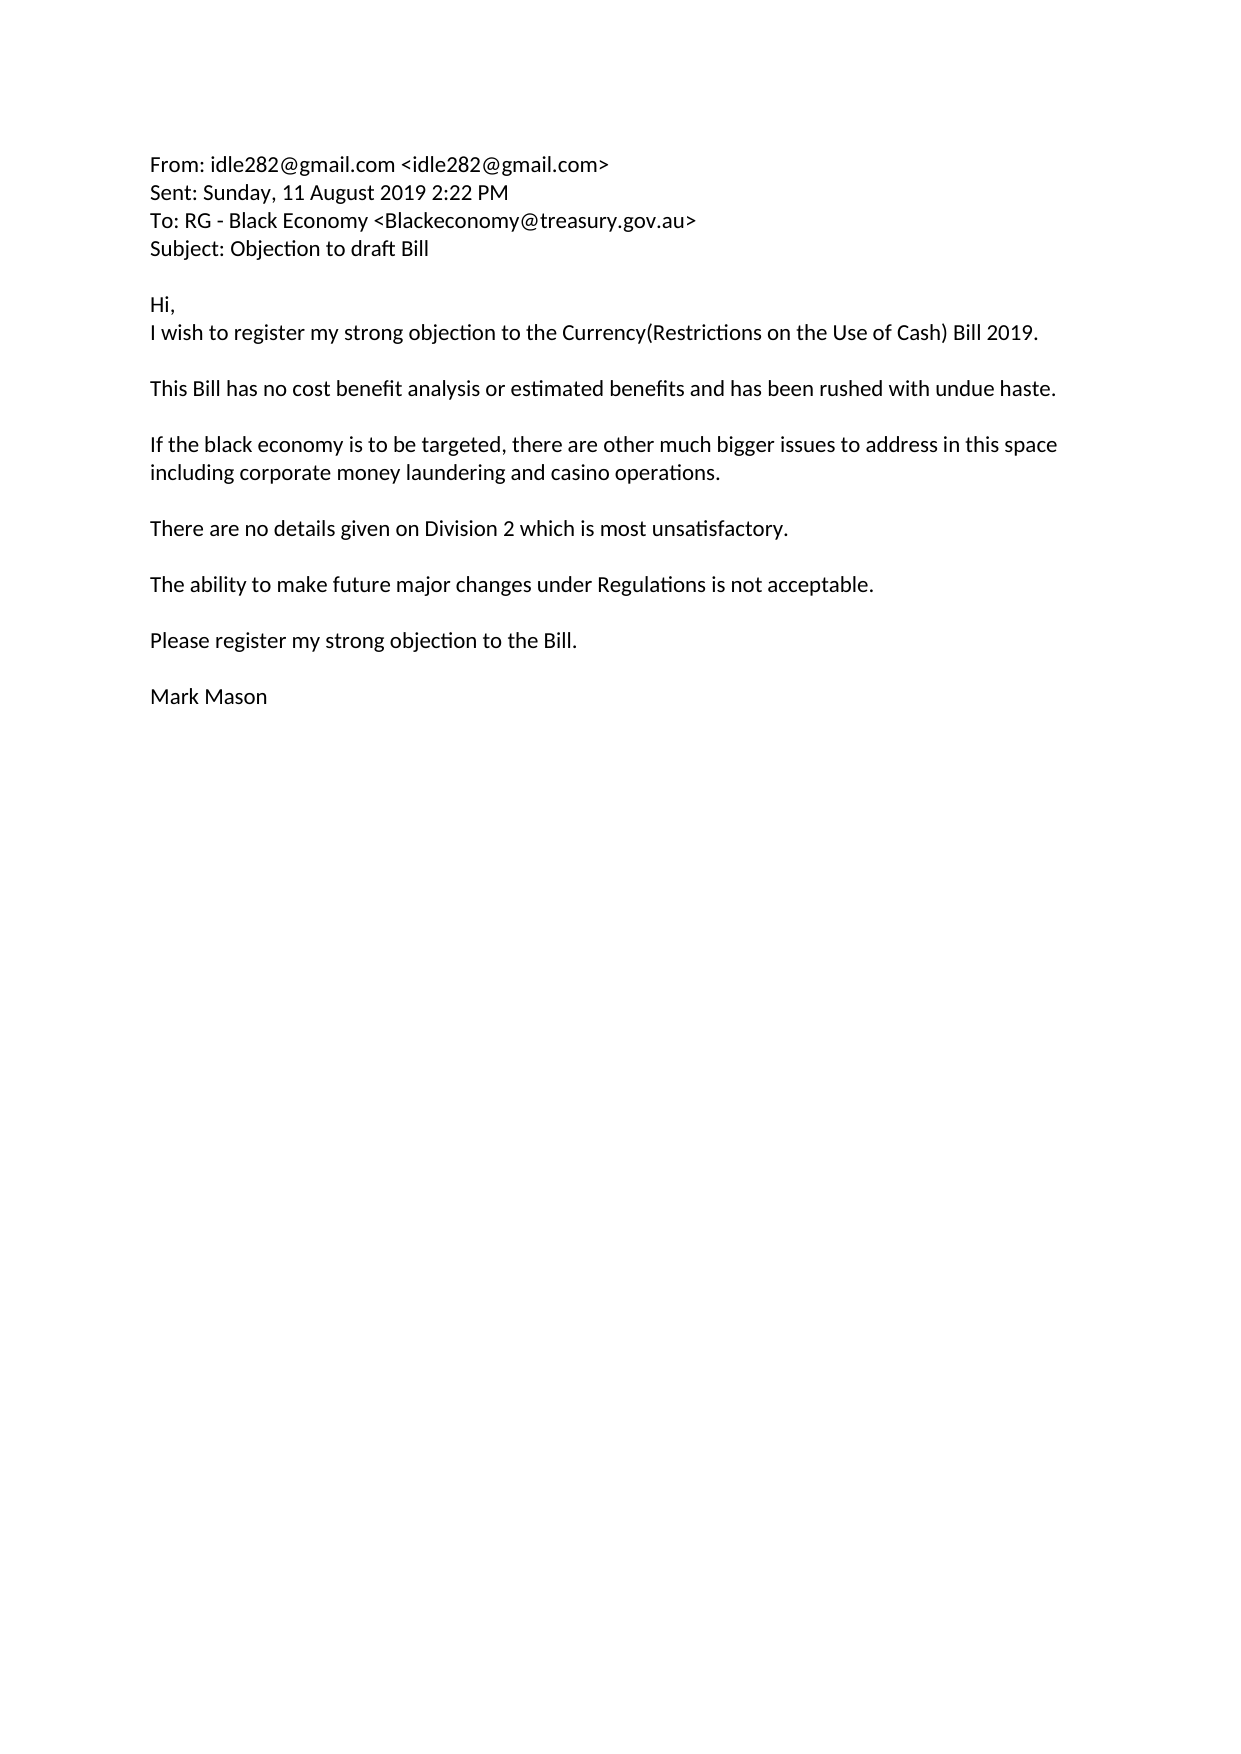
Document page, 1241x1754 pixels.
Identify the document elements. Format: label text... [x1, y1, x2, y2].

text Please register my strong objection to the Bill. [150, 626, 1090, 654]
text Hi, [150, 290, 1090, 318]
text From: idle282@gmail.com <idle282@gmail.com> Sent: Sunday, 11 August 2019 2:22 PM To: RG - Black Economy <Blackeconomy@treasury.gov.au> Subject: Objection to draft Bill [150, 150, 1090, 262]
text If the black economy is to be targeted, there are other much bigger issues to address in this space including corporate money laundering and casino operations. [150, 430, 1090, 486]
text There are no details given on Division 2 which is most unsatisfactory. [150, 514, 1090, 542]
text Mark Mason [150, 682, 1090, 710]
text The ability to make future major changes under Regulations is not acceptable. [150, 570, 1090, 598]
text I wish to register my strong objection to the Currency(Restrictions on the Use of Cash) Bill 2019. [150, 318, 1090, 346]
text This Bill has no cost benefit analysis or estimated benefits and has been rushed with undue haste. [150, 374, 1090, 402]
